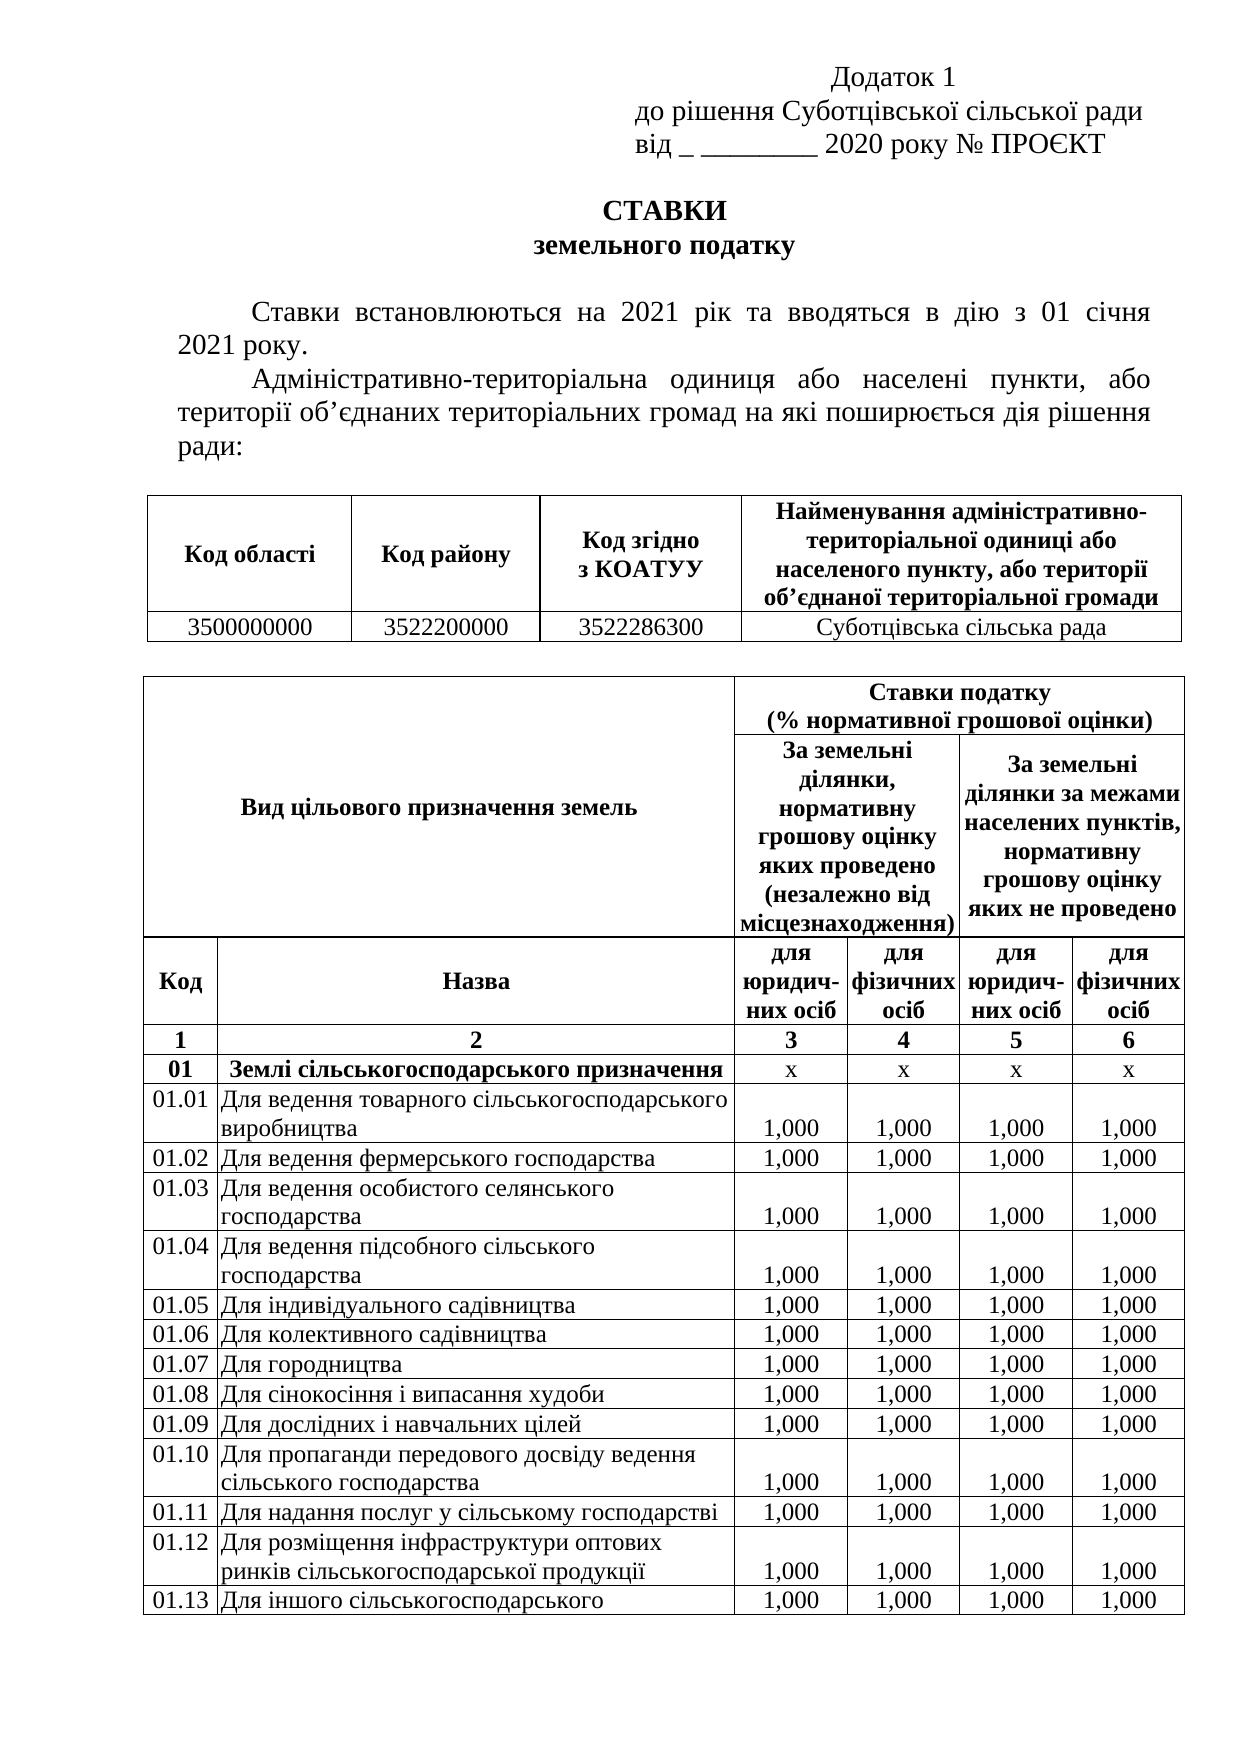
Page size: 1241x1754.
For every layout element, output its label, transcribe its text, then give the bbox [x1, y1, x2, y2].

table_cell Для колективного садівництва [218, 1320, 734, 1348]
table_cell 1,000 [960, 1173, 1072, 1230]
table_cell Землі сільськогосподарського призначення [218, 1055, 734, 1083]
table_cell 01.04 [144, 1231, 217, 1289]
table_cell 1,000 [848, 1320, 959, 1348]
table_cell 1,000 [848, 1379, 959, 1408]
table_cell Код [144, 938, 217, 1024]
table_cell х [960, 1055, 1072, 1083]
table_cell 1,000 [1073, 1586, 1184, 1614]
table_cell для фізичних осіб [1073, 938, 1184, 1024]
table_header Найменування адміністративно-територіальної одиниці або населеного пункту, або території об’єднаної територіальної громади [742, 496, 1181, 611]
table_cell 1,000 [735, 1497, 847, 1526]
table_cell 3 [735, 1025, 847, 1053]
table_cell 1,000 [1073, 1379, 1184, 1408]
table_cell 1,000 [960, 1497, 1072, 1526]
table_cell Для сінокосіння і випасання худоби [218, 1379, 734, 1408]
table_cell 1,000 [735, 1084, 847, 1142]
table_cell 1,000 [960, 1439, 1072, 1496]
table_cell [218, 1586, 734, 1614]
table_cell 6 [1073, 1025, 1184, 1053]
table_cell 01.10 [144, 1439, 217, 1496]
table_cell 1,000 [735, 1143, 847, 1172]
table_cell 01.12 [144, 1527, 217, 1584]
table_cell 1,000 [735, 1173, 847, 1230]
table_cell 01.13 [144, 1586, 217, 1614]
table_cell Для індивідуального садівництва [218, 1290, 734, 1318]
table_cell 2 [218, 1025, 734, 1053]
table_cell 01.11 [144, 1497, 217, 1526]
table_cell 01.07 [144, 1349, 217, 1378]
table_cell для фізичних осіб [848, 938, 959, 1024]
table_cell 1,000 [960, 1320, 1072, 1348]
table_cell 01.03 [144, 1173, 217, 1230]
text від _ ________ 2020 року № ПРОЄКТ [635, 126, 1152, 160]
table_cell 1,000 [960, 1586, 1072, 1614]
text земельного податку [177, 227, 1152, 260]
table_cell 1,000 [735, 1290, 847, 1318]
table_cell 1,000 [735, 1586, 847, 1614]
table_cell 01.02 [144, 1143, 217, 1172]
table_cell 1,000 [1073, 1409, 1184, 1438]
table_cell 1,000 [735, 1527, 847, 1584]
table_cell 1,000 [1073, 1320, 1184, 1348]
table_cell для юридич-них осіб [735, 938, 847, 1024]
table_cell 1,000 [960, 1349, 1072, 1378]
table_cell Для розміщення інфраструктури оптових ринків сільськогосподарської продукції [218, 1527, 734, 1584]
table_cell 1,000 [848, 1439, 959, 1496]
table_cell 1,000 [848, 1084, 959, 1142]
table_cell 01.09 [144, 1409, 217, 1438]
table_cell Для пропаганди передового досвіду ведення сільського господарства [218, 1439, 734, 1496]
table_cell х [735, 1055, 847, 1083]
table_cell 1,000 [1073, 1439, 1184, 1496]
table_header Ставки податку (% нормативної грошової оцінки) [735, 677, 1184, 734]
table_cell 1,000 [848, 1409, 959, 1438]
table_cell 1,000 [1073, 1497, 1184, 1526]
table_cell 1,000 [848, 1143, 959, 1172]
table_cell Назва [218, 938, 734, 1024]
table_header Код району [352, 496, 539, 611]
table_cell 1,000 [848, 1497, 959, 1526]
table_header Вид цільового призначення земель [144, 677, 734, 936]
table_cell 1,000 [848, 1349, 959, 1378]
table_cell 1,000 [1073, 1173, 1184, 1230]
table_cell 1,000 [848, 1290, 959, 1318]
table_cell х [1073, 1055, 1184, 1083]
table_cell 1,000 [735, 1439, 847, 1496]
table_cell 1,000 [1073, 1349, 1184, 1378]
table_cell 1,000 [1073, 1143, 1184, 1172]
table_cell 5 [960, 1025, 1072, 1053]
table_cell 1,000 [735, 1409, 847, 1438]
table_cell Суботцівська сільська рада [742, 612, 1181, 641]
table_cell 01.01 [144, 1084, 217, 1142]
table_cell 1,000 [960, 1379, 1072, 1408]
text до рішення Суботцівської сільської ради [635, 93, 1152, 126]
table_cell Для городництва [218, 1349, 734, 1378]
table_header Код згідно з КОАТУУ [541, 496, 741, 611]
table_cell 1,000 [960, 1084, 1072, 1142]
table_cell 1,000 [848, 1527, 959, 1584]
table_cell 1,000 [848, 1586, 959, 1614]
table_header Код області [148, 496, 351, 611]
table_cell 1,000 [735, 1320, 847, 1348]
table_cell 01.05 [144, 1290, 217, 1318]
table_cell 1,000 [960, 1231, 1072, 1289]
table_cell Для дослідних і навчальних цілей [218, 1409, 734, 1438]
table_cell 01 [144, 1055, 217, 1083]
table_cell 1,000 [1073, 1084, 1184, 1142]
table_cell 1,000 [735, 1231, 847, 1289]
table_cell х [848, 1055, 959, 1083]
table_cell 4 [848, 1025, 959, 1053]
table_cell 1,000 [848, 1173, 959, 1230]
table_cell 1,000 [1073, 1290, 1184, 1318]
table_cell 1,000 [960, 1409, 1072, 1438]
table_cell За земельні ділянки, нормативну грошову оцінку яких проведено (незалежно від місцезнаходження) [735, 735, 959, 936]
table_cell Для надання послуг у сільському господарстві [218, 1497, 734, 1526]
table_cell Для ведення підсобного сільського господарства [218, 1231, 734, 1289]
table_cell Для ведення товарного сільськогосподарського виробництва [218, 1084, 734, 1142]
text Додаток 1 [635, 59, 1152, 93]
table_cell 1,000 [848, 1231, 959, 1289]
text Ставки встановлюються на 2021 рік та вводяться в дію з 01 січня 2021 року. [177, 294, 1152, 361]
table_cell За земельні ділянки за межами населених пунктів, нормативну грошову оцінку яких не проведено [960, 735, 1184, 936]
table_cell 1,000 [735, 1379, 847, 1408]
table_cell 1,000 [735, 1349, 847, 1378]
table_cell Для ведення фермерського господарства [218, 1143, 734, 1172]
table_cell 1,000 [1073, 1527, 1184, 1584]
table_cell 01.06 [144, 1320, 217, 1348]
table_cell 1,000 [960, 1527, 1072, 1584]
table_cell 3500000000 [148, 612, 351, 641]
table_cell 1,000 [1073, 1231, 1184, 1289]
text Адміністративно-територіальна одиниця або населені пункти, або території об’єднаних територіальних громад на які поширюється дія рішення ради: [177, 361, 1152, 462]
table_cell 1,000 [960, 1143, 1072, 1172]
table_cell 3522200000 [352, 612, 539, 641]
table_cell 1,000 [960, 1290, 1072, 1318]
table_cell Для ведення особистого селянського господарства [218, 1173, 734, 1230]
table_cell 3522286300 [541, 612, 741, 641]
text СТАВКИ [177, 193, 1152, 227]
table_cell 1 [144, 1025, 217, 1053]
table_cell 01.08 [144, 1379, 217, 1408]
table_cell для юридич-них осіб [960, 938, 1072, 1024]
